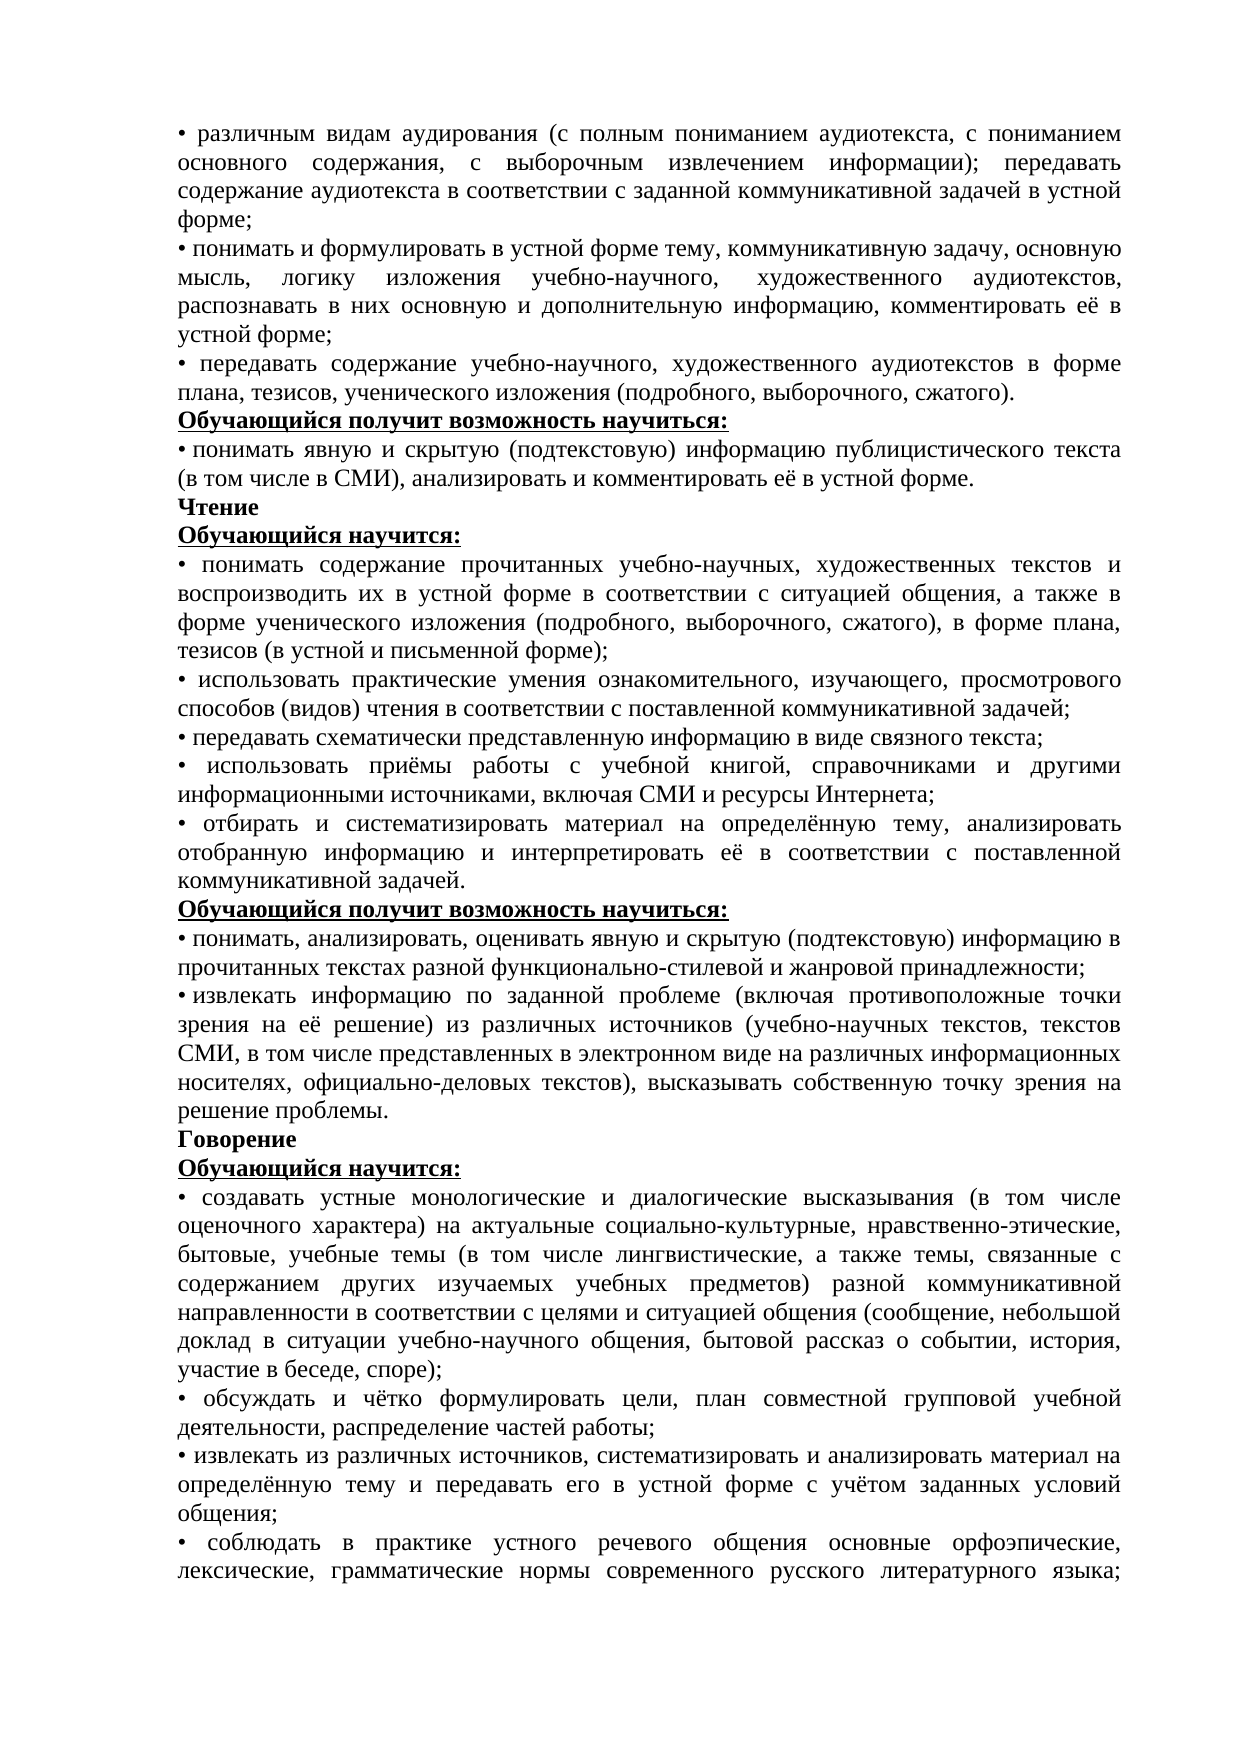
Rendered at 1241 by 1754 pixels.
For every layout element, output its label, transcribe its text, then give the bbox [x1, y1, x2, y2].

text • понимать и формулировать в устной форме тему, коммуникативную задачу, основную мысль, логику изложения учебно-научного, художественного аудиотекстов, распознавать в них основную и дополнительную информацию, комментировать её в устной форме; [177, 233, 1122, 348]
text • передавать схематически представленную информацию в виде связного текста; [177, 722, 1122, 751]
text • извлекать информацию по заданной проблеме (включая противоположные точки зрения на её решение) из различных источников (учебно-научных текстов, текстов СМИ, в том числе представленных в электронном виде на различных информационных носителях, официально-деловых текстов), высказывать собственную точку зрения на решение проблемы. [177, 981, 1122, 1124]
text Чтение [177, 492, 1122, 521]
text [177, 1527, 1122, 1584]
text • понимать содержание прочитанных учебно-научных, художественных текстов и воспроизводить их в устной форме в соответствии с ситуацией общения, а также в форме ученического изложения (подробного, выборочного, сжатого), в форме плана, тезисов (в устной и письменной форме); [177, 549, 1122, 664]
text • передавать содержание учебно-научного, художественного аудиотекстов в форме плана, тезисов, ученического изложения (подробного, выборочного, сжатого). [177, 348, 1122, 406]
text Обучающийся получит возможность научиться: [177, 894, 1122, 923]
text • понимать явную и скрытую (подтекстовую) информацию публицистического текста (в том числе в СМИ), анализировать и комментировать её в устной форме. [177, 434, 1122, 492]
text Говорение [177, 1124, 1122, 1153]
text • создавать устные монологические и диалогические высказывания (в том числе оценочного характера) на актуальные социально-культурные, нравственно-этические, бытовые, учебные темы (в том числе лингвистические, а также темы, связанные с содержанием других изучаемых учебных предметов) разной коммуникативной направленности в соответствии с целями и ситуацией общения (сообщение, небольшой доклад в ситуации учебно-научного общения, бытовой рассказ о событии, история, участие в беседе, споре); [177, 1182, 1122, 1383]
text • обсуждать и чётко формулировать цели, план совместной групповой учебной деятельности, распределение частей работы; [177, 1383, 1122, 1441]
text • извлекать из различных источников, систематизировать и анализировать материал на определённую тему и передавать его в устной форме с учётом заданных условий общения; [177, 1441, 1122, 1527]
text • использовать практические умения ознакомительного, изучающего, просмотрового способов (видов) чтения в соответствии с поставленной коммуникативной задачей; [177, 664, 1122, 722]
text Обучающийся научится: [177, 521, 1122, 549]
text Обучающийся получит возможность научиться: [177, 406, 1122, 434]
text • использовать приёмы работы с учебной книгой, справочниками и другими информационными источниками, включая СМИ и ресурсы Интернета; [177, 751, 1122, 808]
text Обучающийся научится: [177, 1153, 1122, 1182]
text • отбирать и систематизировать материал на определённую тему, анализировать отобранную информацию и интерпретировать её в соответствии с поставленной коммуникативной задачей. [177, 808, 1122, 894]
text • различным видам аудирования (с полным пониманием аудиотекста, с пониманием основного содержания, с выборочным извлечением информации); передавать содержание аудиотекста в соответствии с заданной коммуникативной задачей в устной форме; [177, 118, 1122, 233]
text • понимать, анализировать, оценивать явную и скрытую (подтекстовую) информацию в прочитанных текстах разной функционально-стилевой и жанровой принадлежности; [177, 923, 1122, 981]
